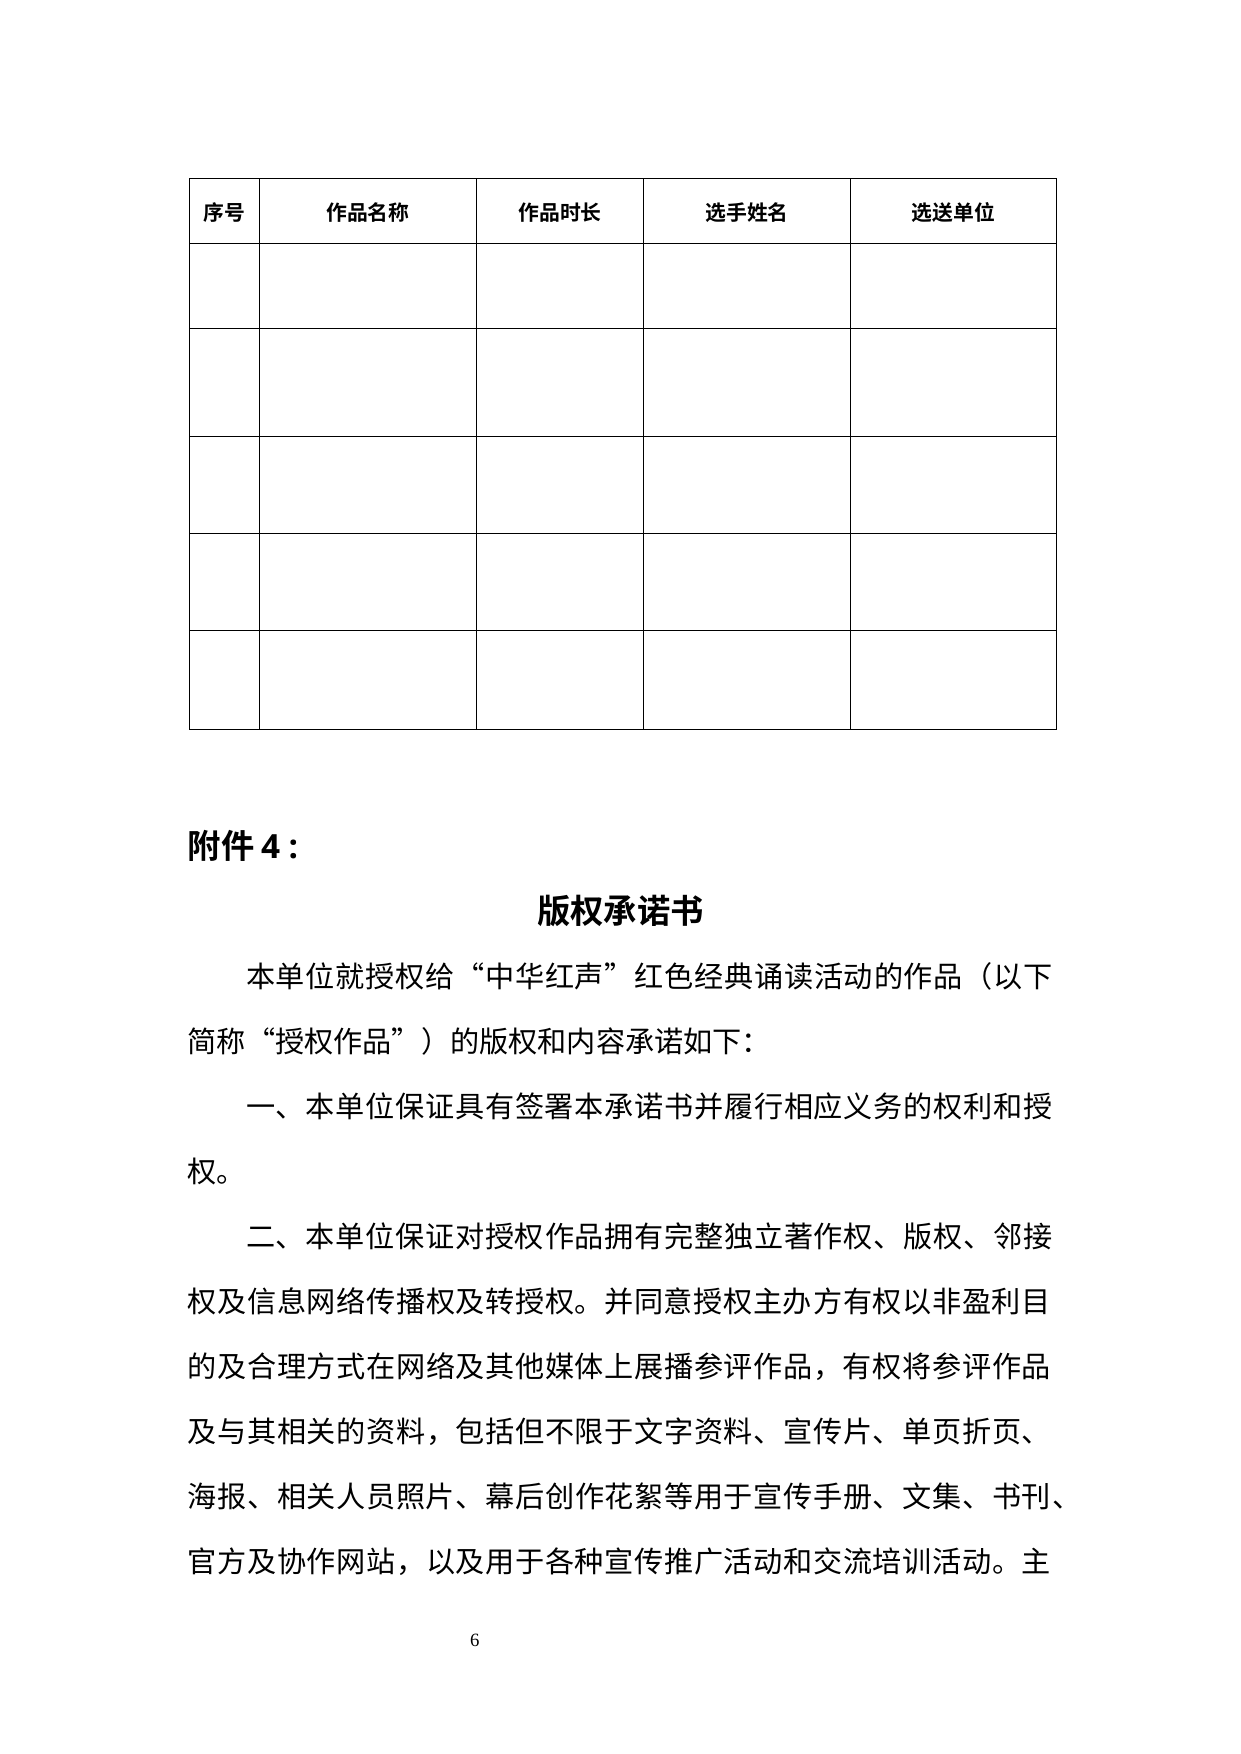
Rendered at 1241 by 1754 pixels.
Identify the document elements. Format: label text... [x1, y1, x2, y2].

table_header 作品时长 [477, 179, 643, 242]
table_cell [851, 244, 1056, 328]
table_cell [644, 329, 850, 436]
table_cell [190, 631, 259, 729]
table_cell [260, 631, 476, 729]
table_cell [851, 329, 1056, 436]
table_cell [260, 437, 476, 533]
table_cell [190, 534, 259, 630]
table_cell [644, 534, 850, 630]
table_cell [190, 437, 259, 533]
table_header 选手姓名 [644, 179, 850, 242]
table_cell [477, 534, 643, 630]
table_cell [644, 244, 850, 328]
table_cell [190, 244, 259, 328]
table_cell [477, 329, 643, 436]
table_header 作品名称 [260, 179, 476, 242]
text 本单位就授权给“中华红声”红色经典诵读活动的作品（以下简称“授权作品”）的版权和内容承诺如下： [187, 942, 1053, 1072]
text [187, 1202, 1053, 1592]
text 附件4 : [187, 812, 1053, 877]
table_cell [477, 437, 643, 533]
table_cell [477, 631, 643, 729]
table_cell [260, 534, 476, 630]
table_header 序号 [190, 179, 259, 242]
table_cell [477, 244, 643, 328]
text 版权承诺书 [187, 877, 1053, 942]
table_cell [644, 437, 850, 533]
table_cell [851, 631, 1056, 729]
table_cell [260, 244, 476, 328]
table_header 选送单位 [851, 179, 1056, 242]
table_cell [260, 329, 476, 436]
table_cell [851, 534, 1056, 630]
table_cell [851, 437, 1056, 533]
table_cell [644, 631, 850, 729]
text 一、本单位保证具有签署本承诺书并履行相应义务的权利和授权。 [187, 1072, 1053, 1202]
table_cell [190, 329, 259, 436]
